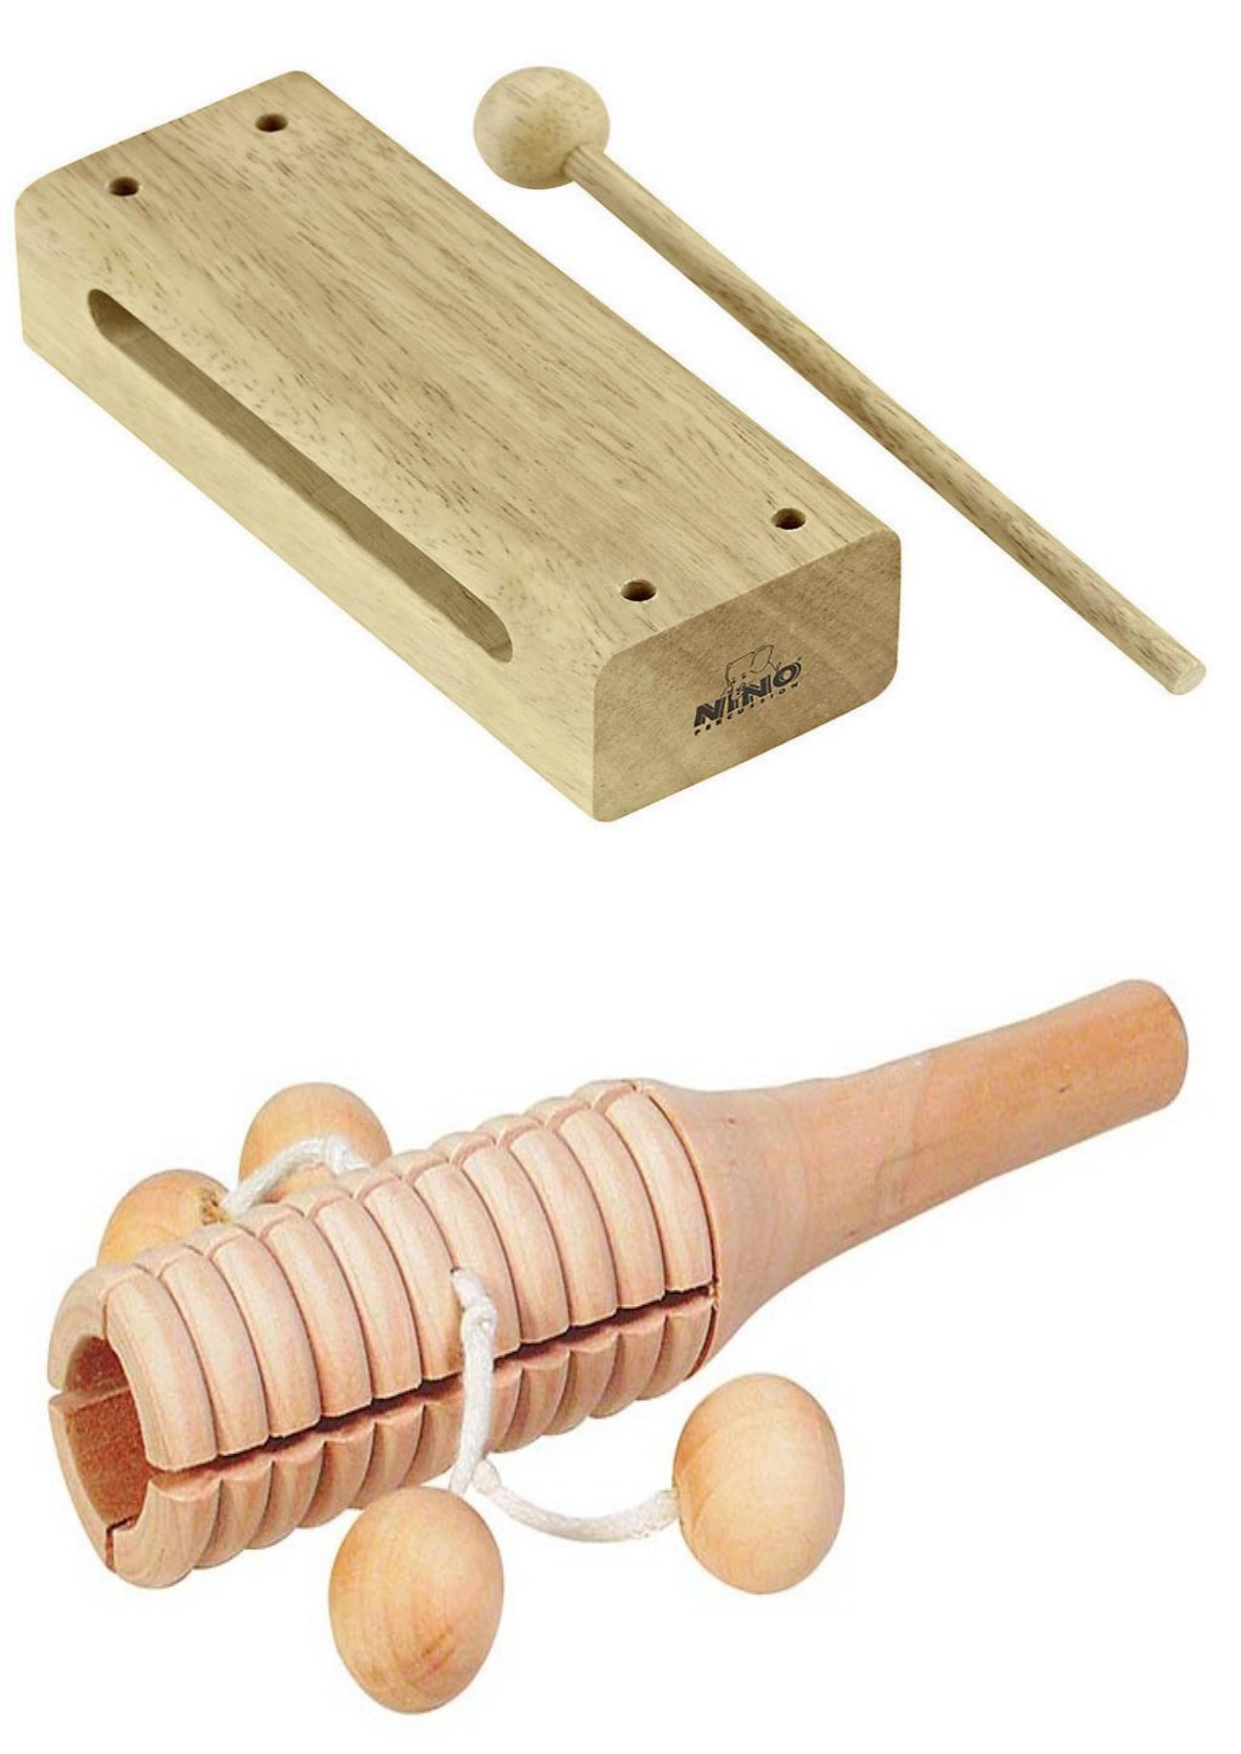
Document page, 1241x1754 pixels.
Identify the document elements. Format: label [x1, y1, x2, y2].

picture [25, 960, 1215, 1744]
picture [0, 53, 1215, 830]
